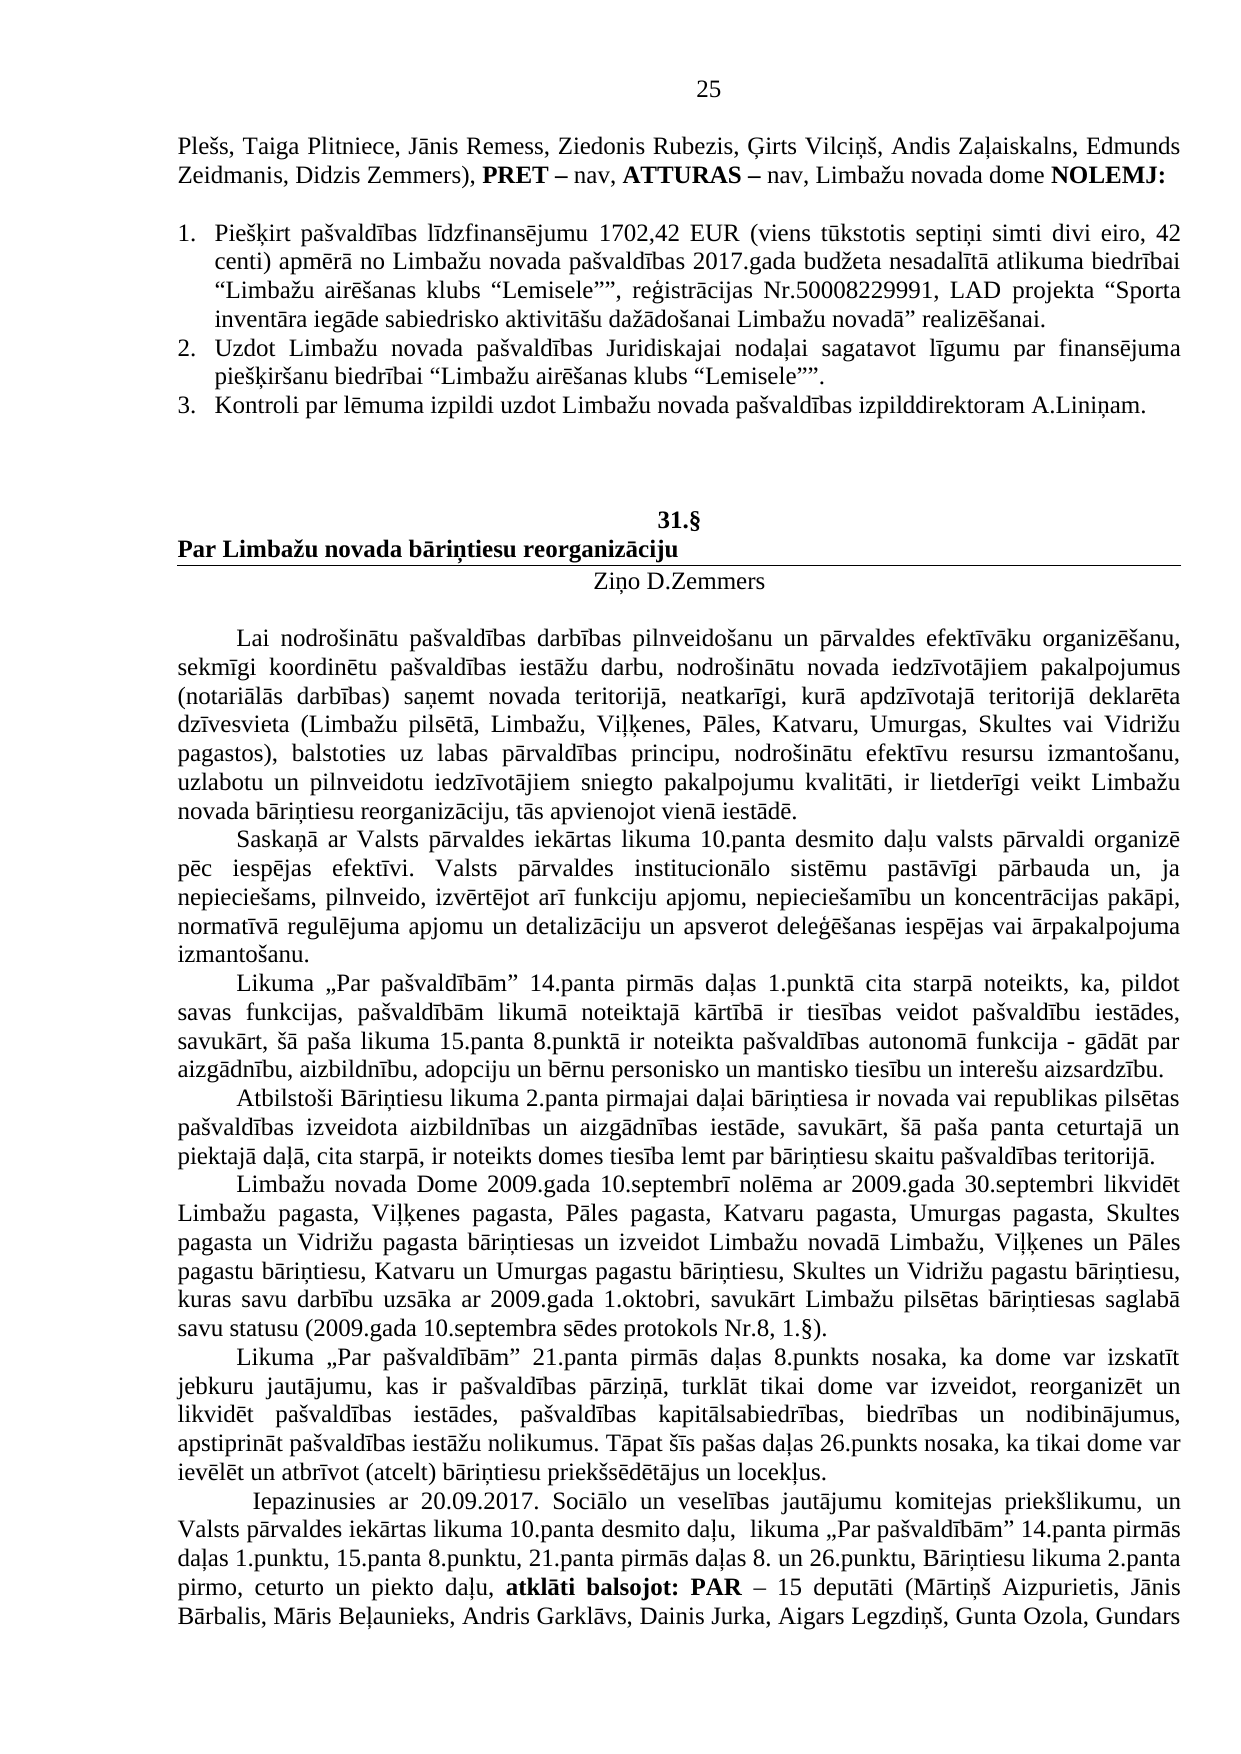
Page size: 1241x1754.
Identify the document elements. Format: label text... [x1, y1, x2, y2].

text Limbažu novada Dome 2009.gada 10.septembrī nolēma ar 2009.gada 30.septembri likvidēt Limbažu pagasta, Viļķenes pagasta, Pāles pagasta, Katvaru pagasta, Umurgas pagasta, Skultes pagasta un Vidrižu pagasta bāriņtiesas un izveidot Limbažu novadā Limbažu, Viļķenes un Pāles pagastu bāriņtiesu, Katvaru un Umurgas pagastu bāriņtiesu, Skultes un Vidrižu pagastu bāriņtiesu, kuras savu darbību uzsāka ar 2009.gada 1.oktobri, savukārt Limbažu pilsētas bāriņtiesas saglabā savu statusu (2009.gada 10.septembra sēdes protokols Nr.8, 1.§). [177, 1169, 1181, 1342]
list Uzdot Limbažu novada pašvaldības Juridiskajai nodaļai sagatavot līgumu par finansējuma piešķiršanu biedrībai “Limbažu airēšanas klubs “Lemisele””. [177, 333, 1181, 390]
list Kontroli par lēmuma izpildi uzdot Limbažu novada pašvaldības izpilddirektoram A.Liniņam. [177, 390, 1181, 419]
text Ziņo D.Zemmers [177, 566, 1181, 594]
list Piešķirt pašvaldības līdzfinansējumu 1702,42 EUR (viens tūkstotis septiņi simti divi eiro, 42 centi) apmērā no Limbažu novada pašvaldības 2017.gada budžeta nesadalītā atlikuma biedrībai “Limbažu airēšanas klubs “Lemisele””, reģistrācijas Nr.50008229991, LAD projekta “Sporta inventāra iegāde sabiedrisko aktivitāšu dažādošanai Limbažu novadā” realizēšanai. [177, 218, 1181, 333]
text Par Limbažu novada bāriņtiesu reorganizāciju [177, 534, 1181, 565]
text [177, 131, 1181, 189]
text Likuma „Par pašvaldībām” 14.panta pirmās daļas 1.punktā cita starpā noteikts, ka, pildot savas funkcijas, pašvaldībām likumā noteiktajā kārtībā ir tiesības veidot pašvaldību iestādes, savukārt, šā paša likuma 15.panta 8.punktā ir noteikta pašvaldības autonomā funkcija - gādāt par aizgādnību, aizbildnību, adopciju un bērnu personisko un mantisko tiesību un interešu aizsardzību. [177, 968, 1181, 1083]
text Likuma „Par pašvaldībām” 21.panta pirmās daļas 8.punkts nosaka, ka dome var izskatīt jebkuru jautājumu, kas ir pašvaldības pārziņā, turklāt tikai dome var izveidot, reorganizēt un likvidēt pašvaldības iestādes, pašvaldības kapitālsabiedrības, biedrības un nodibinājumus, apstiprināt pašvaldības iestāžu nolikumus. Tāpat šīs pašas daļas 26.punkts nosaka, ka tikai dome var ievēlēt un atbrīvot (atcelt) bāriņtiesu priekšsēdētājus un locekļus. [177, 1342, 1181, 1486]
text Lai nodrošinātu pašvaldības darbības pilnveidošanu un pārvaldes efektīvāku organizēšanu, sekmīgi koordinētu pašvaldības iestāžu darbu, nodrošinātu novada iedzīvotājiem pakalpojumus (notariālās darbības) saņemt novada teritorijā, neatkarīgi, kurā apdzīvotajā teritorijā deklarēta dzīvesvieta (Limbažu pilsētā, Limbažu, Viļķenes, Pāles, Katvaru, Umurgas, Skultes vai Vidrižu pagastos), balstoties uz labas pārvaldības principu, nodrošinātu efektīvu resursu izmantošanu, uzlabotu un pilnveidotu iedzīvotājiem sniegto pakalpojumu kvalitāti, ir lietderīgi veikt Limbažu novada bāriņtiesu reorganizāciju, tās apvienojot vienā iestādē. [177, 623, 1181, 824]
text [177, 1486, 1181, 1629]
text 31.§ [177, 505, 1181, 534]
text Saskaņā ar Valsts pārvaldes iekārtas likuma 10.panta desmito daļu valsts pārvaldi organizē pēc iespējas efektīvi. Valsts pārvaldes institucionālo sistēmu pastāvīgi pārbauda un, ja nepieciešams, pilnveido, izvērtējot arī funkciju apjomu, nepieciešamību un koncentrācijas pakāpi, normatīvā regulējuma apjomu un detalizāciju un apsverot deleģēšanas iespējas vai ārpakalpojuma izmantošanu. [177, 824, 1181, 968]
text Atbilstoši Bāriņtiesu likuma 2.panta pirmajai daļai bāriņtiesa ir novada vai republikas pilsētas pašvaldības izveidota aizbildnības un aizgādnības iestāde, savukārt, šā paša panta ceturtajā un piektajā daļā, cita starpā, ir noteikts domes tiesība lemt par bāriņtiesu skaitu pašvaldības teritorijā. [177, 1083, 1181, 1169]
